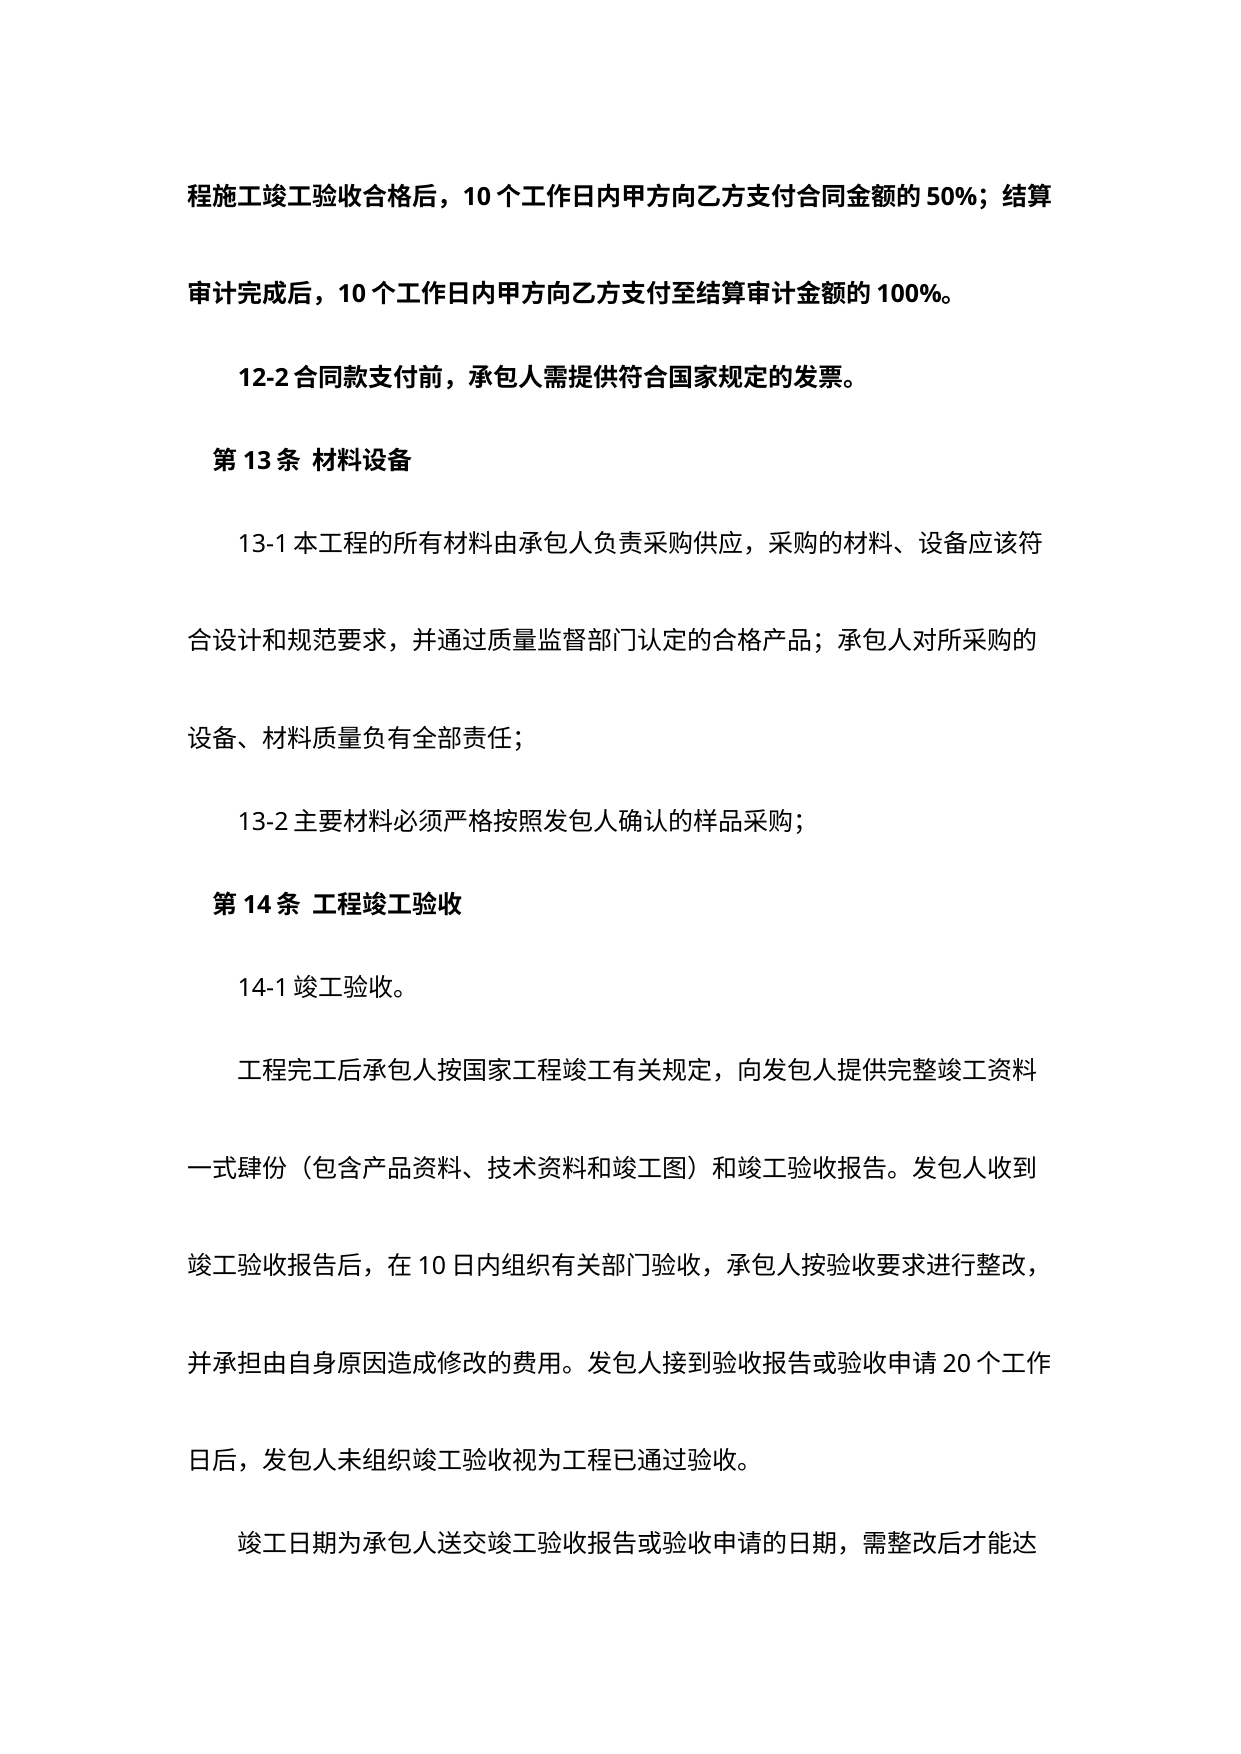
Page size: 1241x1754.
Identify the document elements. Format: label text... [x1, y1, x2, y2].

text 第13条 材料设备 [187, 426, 1053, 491]
text 14-1竣工验收。 [187, 953, 1053, 1018]
text 13-2主要材料必须严格按照发包人确认的样品采购； [187, 787, 1053, 852]
text 工程完工后承包人按国家工程竣工有关规定，向发包人提供完整竣工资料一式肆份（包含产品资料、技术资料和竣工图）和竣工验收报告。发包人收到竣工验收报告后，在10日内组织有关部门验收，承包人按验收要求进行整改，并承担由自身原因造成修改的费用。发包人接到验收报告或验收申请20个工作日后，发包人未组织竣工验收视为工程已通过验收。 [187, 1036, 1053, 1491]
text 12-2合同款支付前，承包人需提供符合国家规定的发票。 [187, 343, 1053, 408]
text 13-1本工程的所有材料由承包人负责采购供应，采购的材料、设备应该符合设计和规范要求，并通过质量监督部门认定的合格产品；承包人对所采购的设备、材料质量负有全部责任； [187, 509, 1053, 769]
text 第14条 工程竣工验收 [187, 870, 1053, 935]
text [187, 1509, 1053, 1574]
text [187, 162, 1053, 324]
